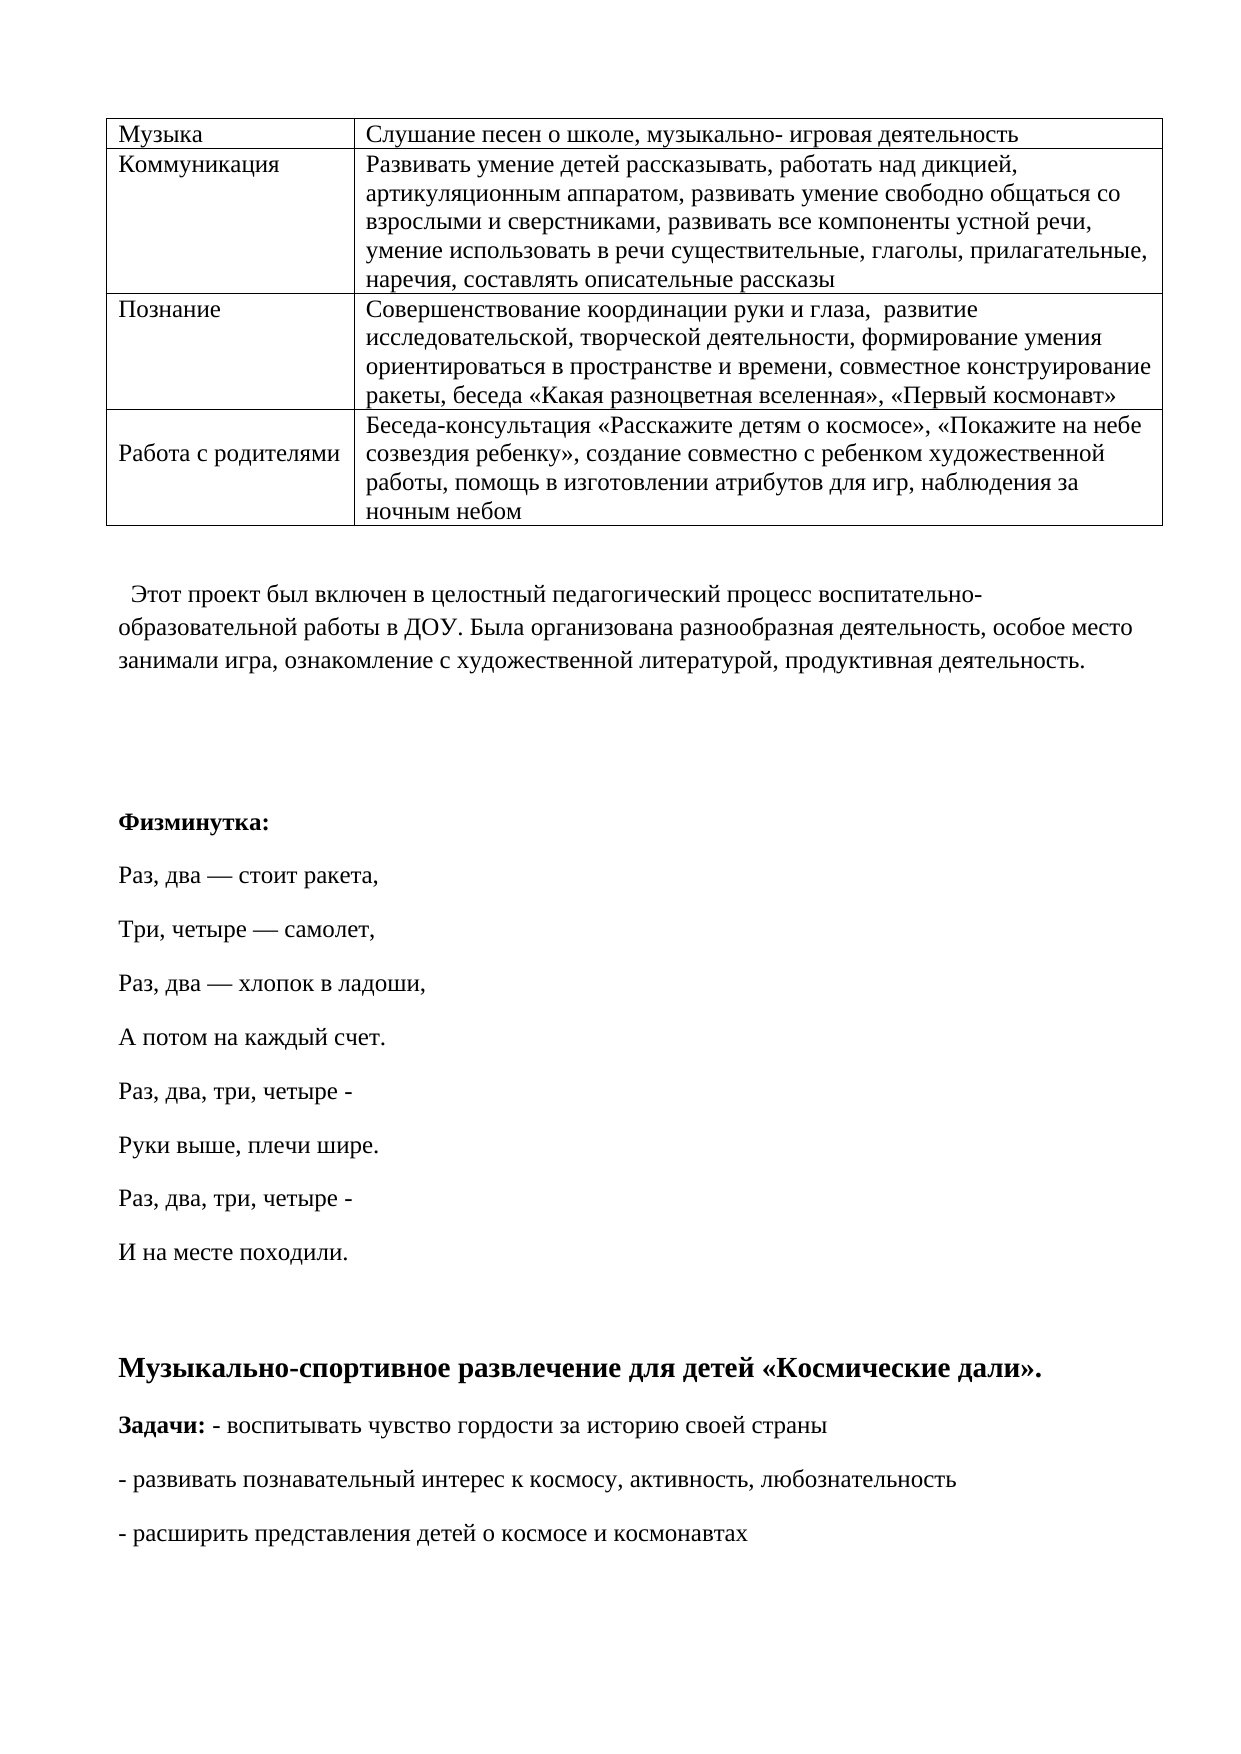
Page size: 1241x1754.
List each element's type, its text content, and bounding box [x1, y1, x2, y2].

table_cell Развивать умение детей рассказывать, работать над дикцией, артикуляционным аппаратом, развивать умение свободно общаться со взрослыми и сверстниками, развивать все компоненты устной речи, умение использовать в речи существительные, глаголы, прилагательные, наречия, составлять описательные рассказы [355, 149, 1162, 293]
text - расширить представления детей о космосе и космонавтах [118, 1518, 1152, 1546]
text Этот проект был включен в целостный педагогический процесс воспитательно-образовательной работы в ДОУ. Была организована разнообразная деятельность, особое место занимали игра, ознакомление с художественной литературой, продуктивная деятельность. [118, 579, 1152, 674]
text Задачи: - воспитывать чувство гордости за историю своей страны [118, 1410, 1152, 1439]
table_cell Совершенствование координации руки и глаза, развитие исследовательской, творческой деятельности, формирование умения ориентироваться в пространстве и времени, совместное конструирование ракеты, беседа «Какая разноцветная вселенная», «Первый космонавт» [355, 294, 1162, 409]
text - развивать познавательный интерес к космосу, активность, любознательность [118, 1464, 1152, 1493]
table_cell Познание [107, 294, 354, 409]
text Раз, два, три, четыре - [118, 1183, 1152, 1212]
text Музыкально-спортивное развлечение для детей «Космические дали». [118, 1351, 1152, 1384]
text Раз, два — стоит ракета, [118, 860, 1152, 889]
text Физминутка: [118, 807, 1152, 835]
table_cell Коммуникация [107, 149, 354, 293]
table_cell Музыка [107, 119, 354, 148]
text Руки выше, плечи шире. [118, 1130, 1152, 1158]
text А потом на каждый счет. [118, 1022, 1152, 1051]
text Раз, два — хлопок в ладоши, [118, 968, 1152, 997]
table_cell Работа с родителями [107, 410, 354, 525]
text И на месте походили. [118, 1237, 1152, 1266]
text Три, четыре — самолет, [118, 914, 1152, 943]
table_cell Беседа-консультация «Расскажите детям о космосе», «Покажите на небе созвездия ребенку», создание совместно с ребенком художественной работы, помощь в изготовлении атрибутов для игр, наблюдения за ночным небом [355, 410, 1162, 525]
text Раз, два, три, четыре - [118, 1076, 1152, 1104]
table_cell Слушание песен о школе, музыкально- игровая деятельность [355, 119, 1162, 148]
